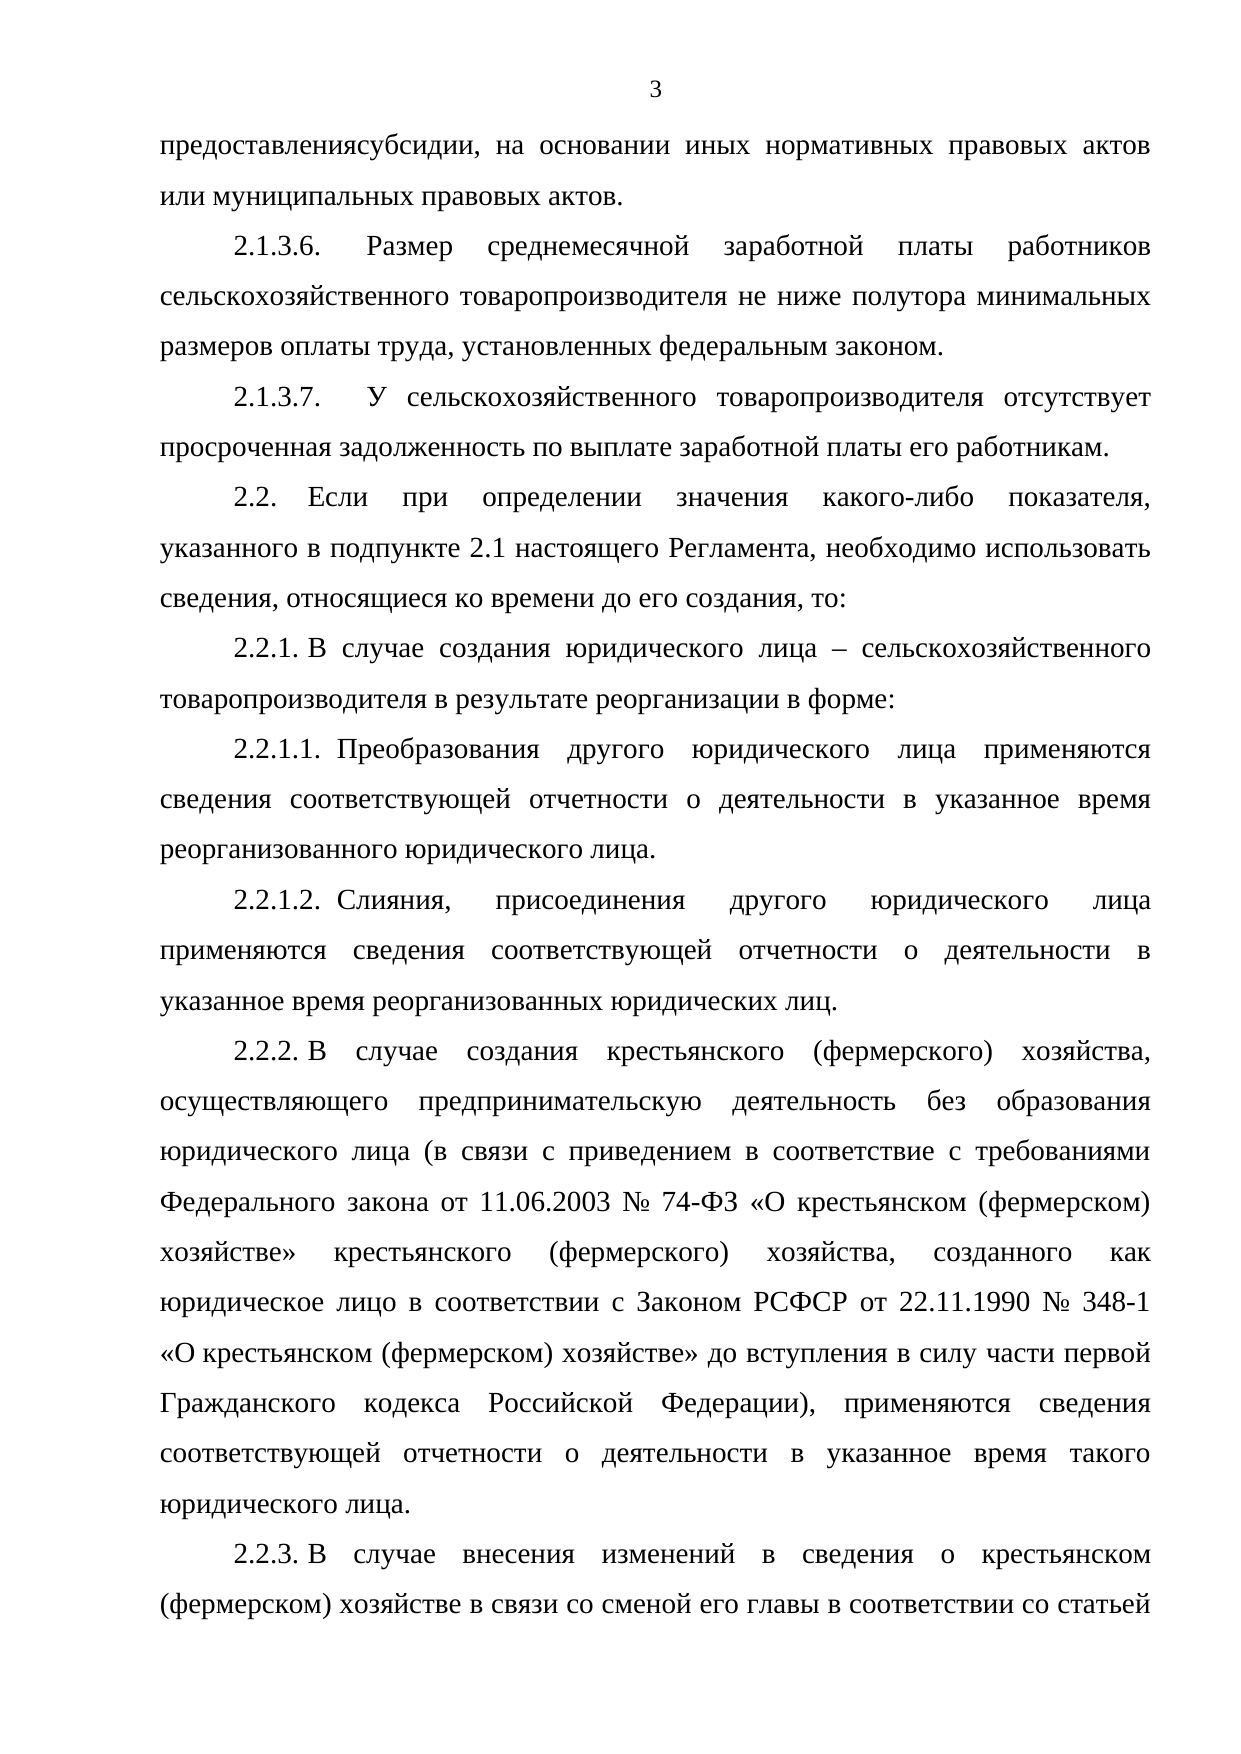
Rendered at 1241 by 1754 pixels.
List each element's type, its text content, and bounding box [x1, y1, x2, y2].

list В случае создания юридического лица – сельскохозяйственного товаропроизводителя в результате реорганизации в форме: [159, 630, 1152, 714]
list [159, 1536, 1152, 1620]
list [159, 127, 1152, 211]
list Размер среднемесячной заработной платы работников сельскохозяйственного товаропроизводителя не ниже полутора минимальных размеров оплаты труда, установленных федеральным законом. [159, 228, 1152, 362]
list Если при определении значения какого-либо показателя, указанного в подпункте 2.1 настоящего Регламента, необходимо использовать сведения, относящиеся ко времени до его создания, то: [159, 479, 1152, 614]
list В случае создания крестьянского (фермерского) хозяйства, осуществляющего предпринимательскую деятельность без образования юридического лица (в связи с приведением в соответствие с требованиями Федерального закона от 11.06.2003 № 74-ФЗ «О крестьянском (фермерском) хозяйстве» крестьянского (фермерского) хозяйства, созданного как юридическое лицо в соответствии с Законом РСФСР от 22.11.1990 № 348-1 «О крестьянском (фермерском) хозяйстве» до вступления в силу части первой Гражданского кодекса Российской Федерации), применяются сведения соответствующей отчетности о деятельности в указанное время такого юридического лица. [159, 1033, 1152, 1519]
list Преобразования другого юридического лица применяются сведения соответствующей отчетности о деятельности в указанное время реорганизованного юридического лица. [159, 731, 1152, 865]
list У сельскохозяйственного товаропроизводителя отсутствует просроченная задолженность по выплате заработной платы его работникам. [159, 379, 1152, 463]
list Слияния, присоединения другого юридического лица применяются сведения соответствующей отчетности о деятельности в указанное время реорганизованных юридических лиц. [159, 882, 1152, 1016]
